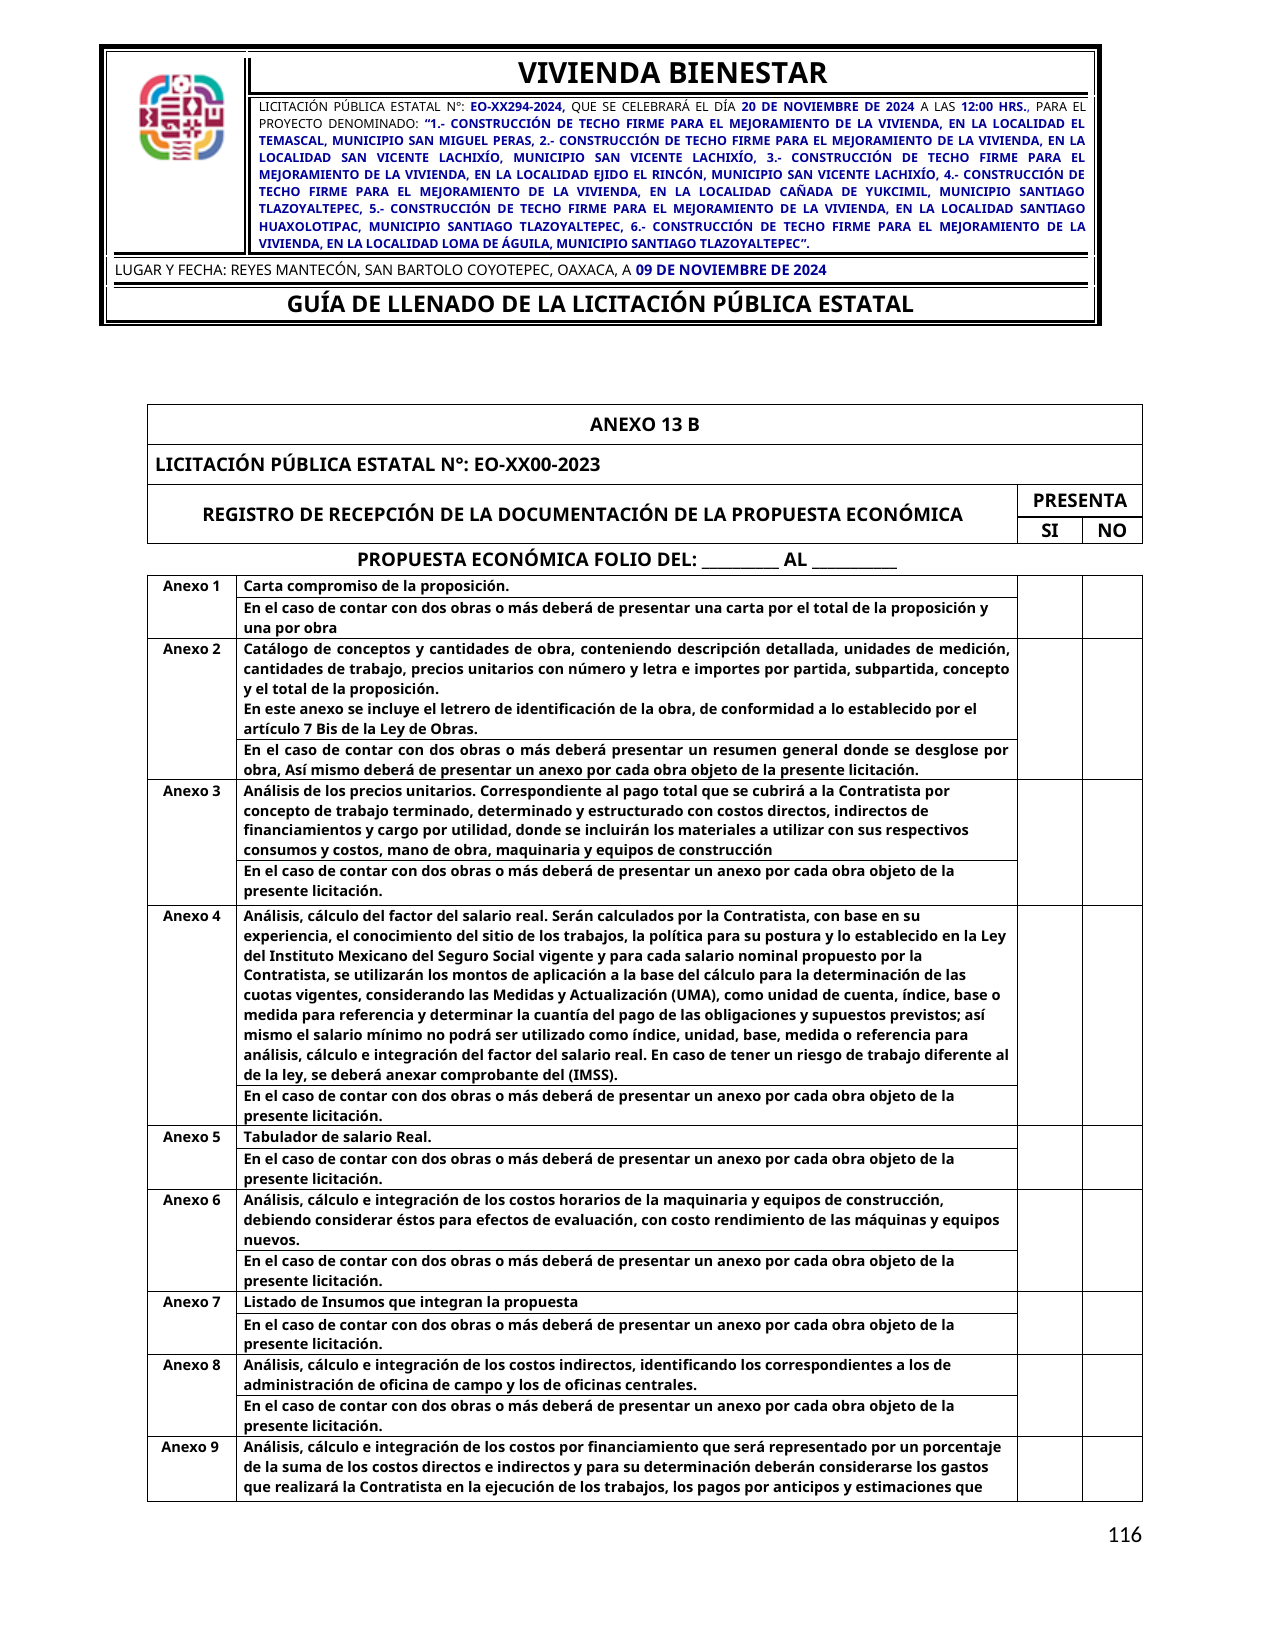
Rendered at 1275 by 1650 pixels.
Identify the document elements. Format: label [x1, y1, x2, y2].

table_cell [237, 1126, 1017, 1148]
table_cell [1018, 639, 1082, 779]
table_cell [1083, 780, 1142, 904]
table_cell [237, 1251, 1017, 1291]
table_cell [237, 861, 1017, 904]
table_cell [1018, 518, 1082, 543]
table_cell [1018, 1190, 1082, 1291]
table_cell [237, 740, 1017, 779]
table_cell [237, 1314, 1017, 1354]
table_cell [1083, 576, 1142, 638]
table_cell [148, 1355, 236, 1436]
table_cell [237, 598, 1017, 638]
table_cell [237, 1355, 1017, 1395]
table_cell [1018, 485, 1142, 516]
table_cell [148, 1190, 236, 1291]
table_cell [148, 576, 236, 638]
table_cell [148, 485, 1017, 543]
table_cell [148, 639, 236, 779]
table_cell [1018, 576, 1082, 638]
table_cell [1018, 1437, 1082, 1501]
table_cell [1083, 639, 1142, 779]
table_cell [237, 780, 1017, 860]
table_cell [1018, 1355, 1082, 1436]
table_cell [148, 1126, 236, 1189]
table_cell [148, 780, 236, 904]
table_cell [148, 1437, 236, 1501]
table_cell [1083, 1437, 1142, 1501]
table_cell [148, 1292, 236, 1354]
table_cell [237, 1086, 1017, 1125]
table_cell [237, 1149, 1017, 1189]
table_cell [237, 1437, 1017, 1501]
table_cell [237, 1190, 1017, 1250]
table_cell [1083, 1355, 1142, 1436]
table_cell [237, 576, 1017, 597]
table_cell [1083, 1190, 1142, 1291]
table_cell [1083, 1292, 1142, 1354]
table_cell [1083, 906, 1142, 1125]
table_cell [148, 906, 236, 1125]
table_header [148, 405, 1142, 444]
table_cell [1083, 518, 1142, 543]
picture [128, 66, 235, 166]
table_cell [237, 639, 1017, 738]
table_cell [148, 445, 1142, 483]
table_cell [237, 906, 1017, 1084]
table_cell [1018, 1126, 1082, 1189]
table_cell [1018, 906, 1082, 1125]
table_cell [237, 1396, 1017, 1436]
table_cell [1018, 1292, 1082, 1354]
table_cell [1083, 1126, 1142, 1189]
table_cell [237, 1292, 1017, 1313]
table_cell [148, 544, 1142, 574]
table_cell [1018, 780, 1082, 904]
